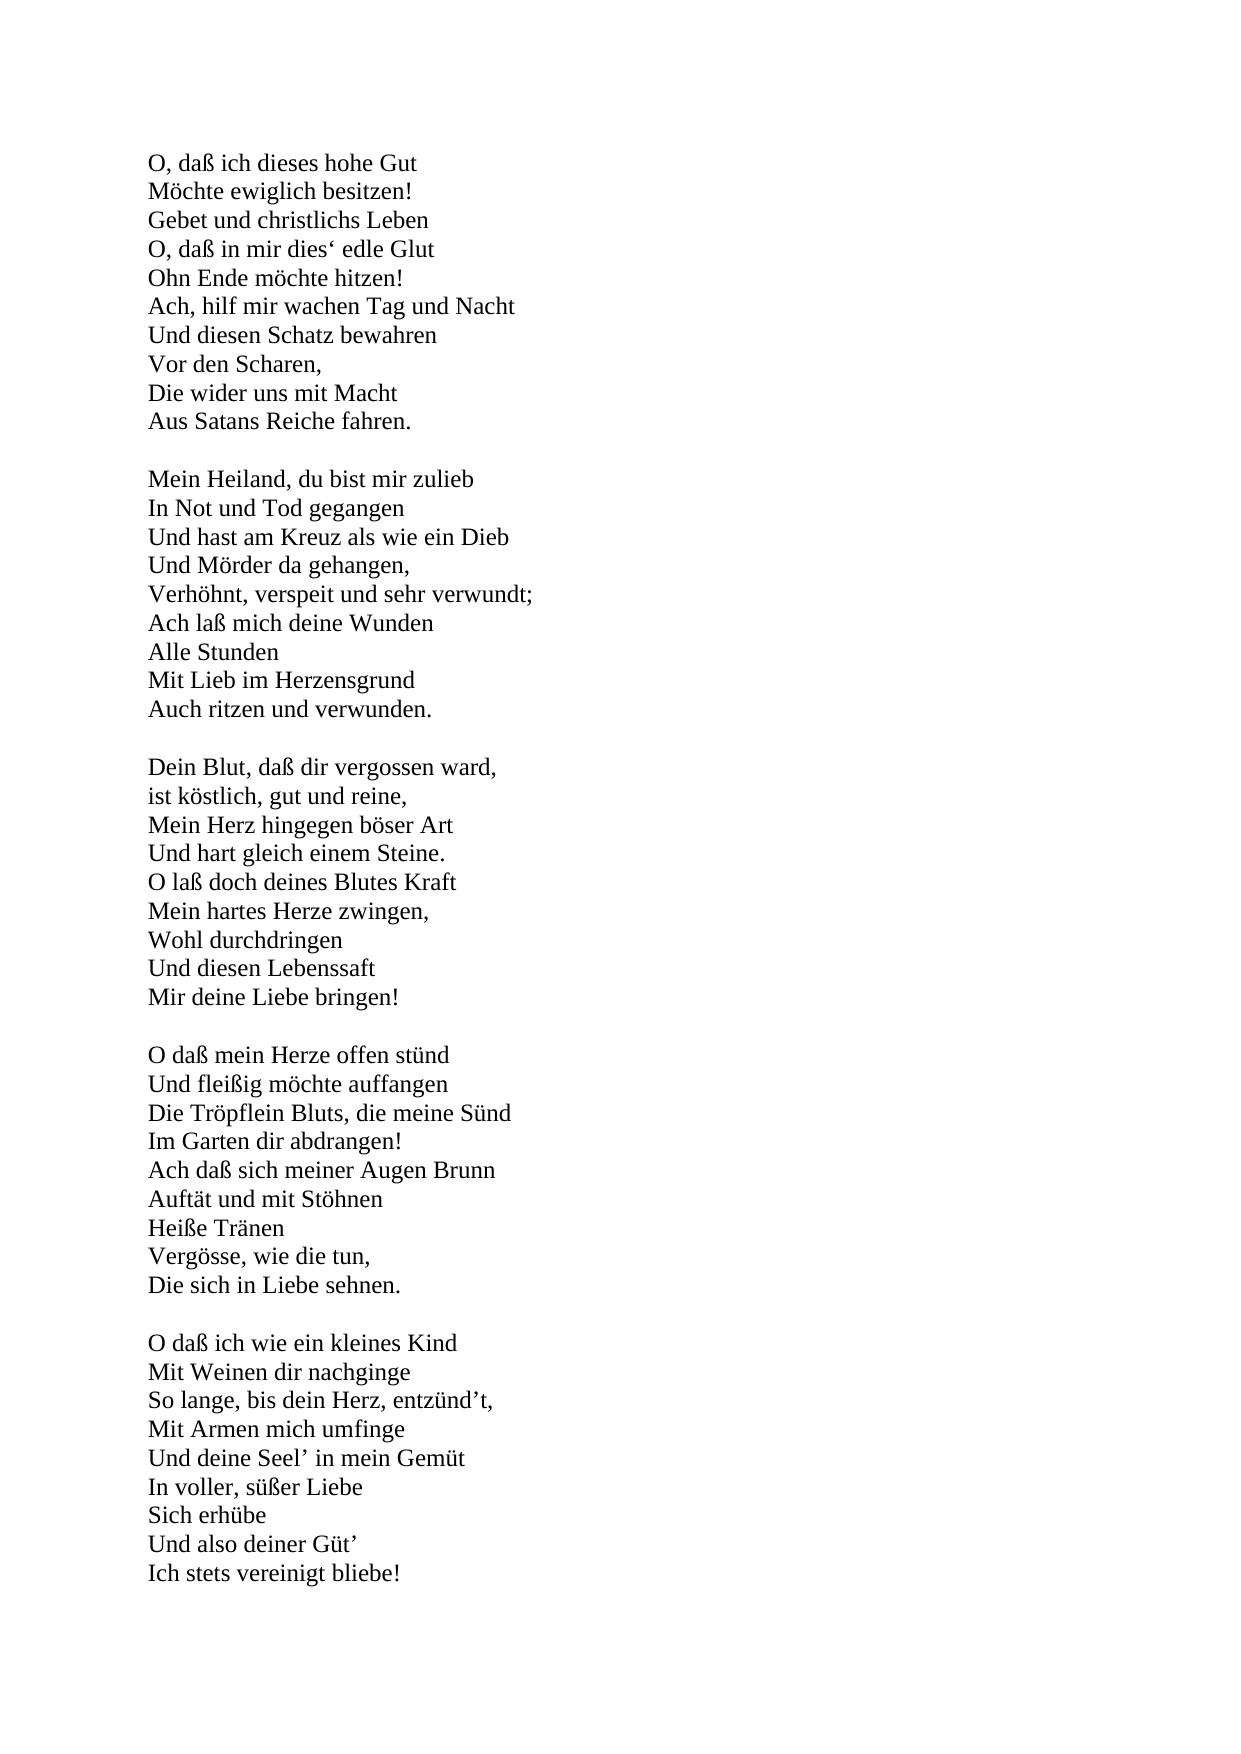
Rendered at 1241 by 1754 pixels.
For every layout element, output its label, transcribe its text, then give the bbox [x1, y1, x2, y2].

text O daß mein Herze offen stünd Und fleißig möchte auffangen Die Tröpflein Bluts, die meine Sünd Im Garten dir abdrangen! Ach daß sich meiner Augen Brunn Auftät und mit Stöhnen Heiße Tränen Vergösse, wie die tun, Die sich in Liebe sehnen. [148, 1040, 1093, 1299]
text Dein Blut, daß dir vergossen ward, ist köstlich, gut und reine, Mein Herz hingegen böser Art Und hart gleich einem Steine. O laß doch deines Blutes Kraft Mein hartes Herze zwingen, Wohl durchdringen Und diesen Lebenssaft Mir deine Liebe bringen! [148, 752, 1093, 1011]
text O, daß ich dieses hohe Gut Möchte ewiglich besitzen! Gebet und christlichs Leben O, daß in mir dies‘ edle Glut Ohn Ende möchte hitzen! Ach, hilf mir wachen Tag und Nacht Und diesen Schatz bewahren Vor den Scharen, Die wider uns mit Macht Aus Satans Reiche fahren. [148, 148, 1093, 435]
text O daß ich wie ein kleines Kind Mit Weinen dir nachginge So lange, bis dein Herz, entzünd’t, Mit Armen mich umfinge Und deine Seel’ in mein Gemüt In voller, süßer Liebe Sich erhübe Und also deiner Güt’ Ich stets vereinigt bliebe! [148, 1328, 1093, 1587]
text Mein Heiland, du bist mir zulieb In Not und Tod gegangen Und hast am Kreuz als wie ein Dieb Und Mörder da gehangen, Verhöhnt, verspeit und sehr verwundt; Ach laß mich deine Wunden Alle Stunden Mit Lieb im Herzensgrund Auch ritzen und verwunden. [148, 464, 1093, 723]
